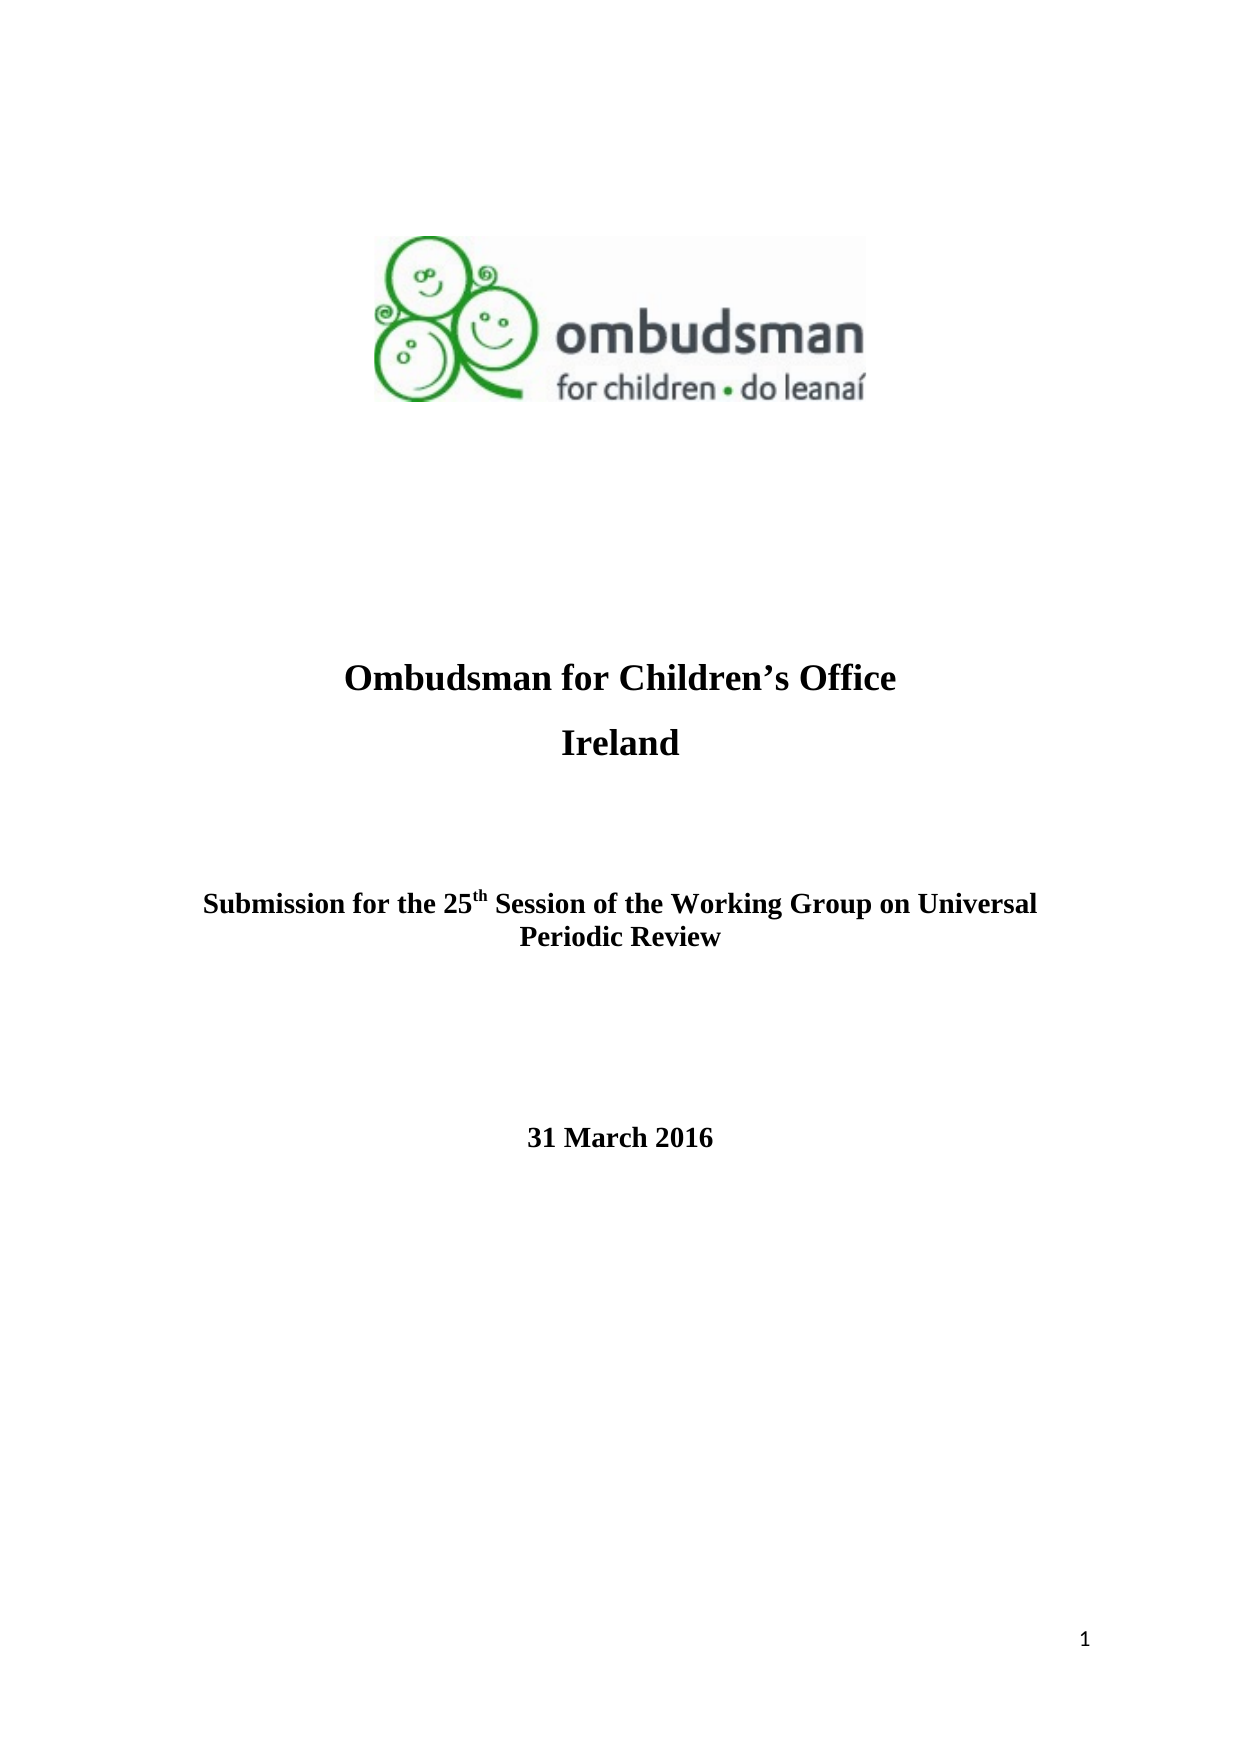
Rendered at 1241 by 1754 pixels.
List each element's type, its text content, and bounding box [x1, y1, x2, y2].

text Ombudsman for Children’s Office [150, 656, 1090, 699]
text 31 March 2016 [150, 1121, 1090, 1154]
picture [374, 236, 867, 402]
text Submission for the 25th Session of the Working Group on Universal Periodic Review [150, 886, 1090, 953]
